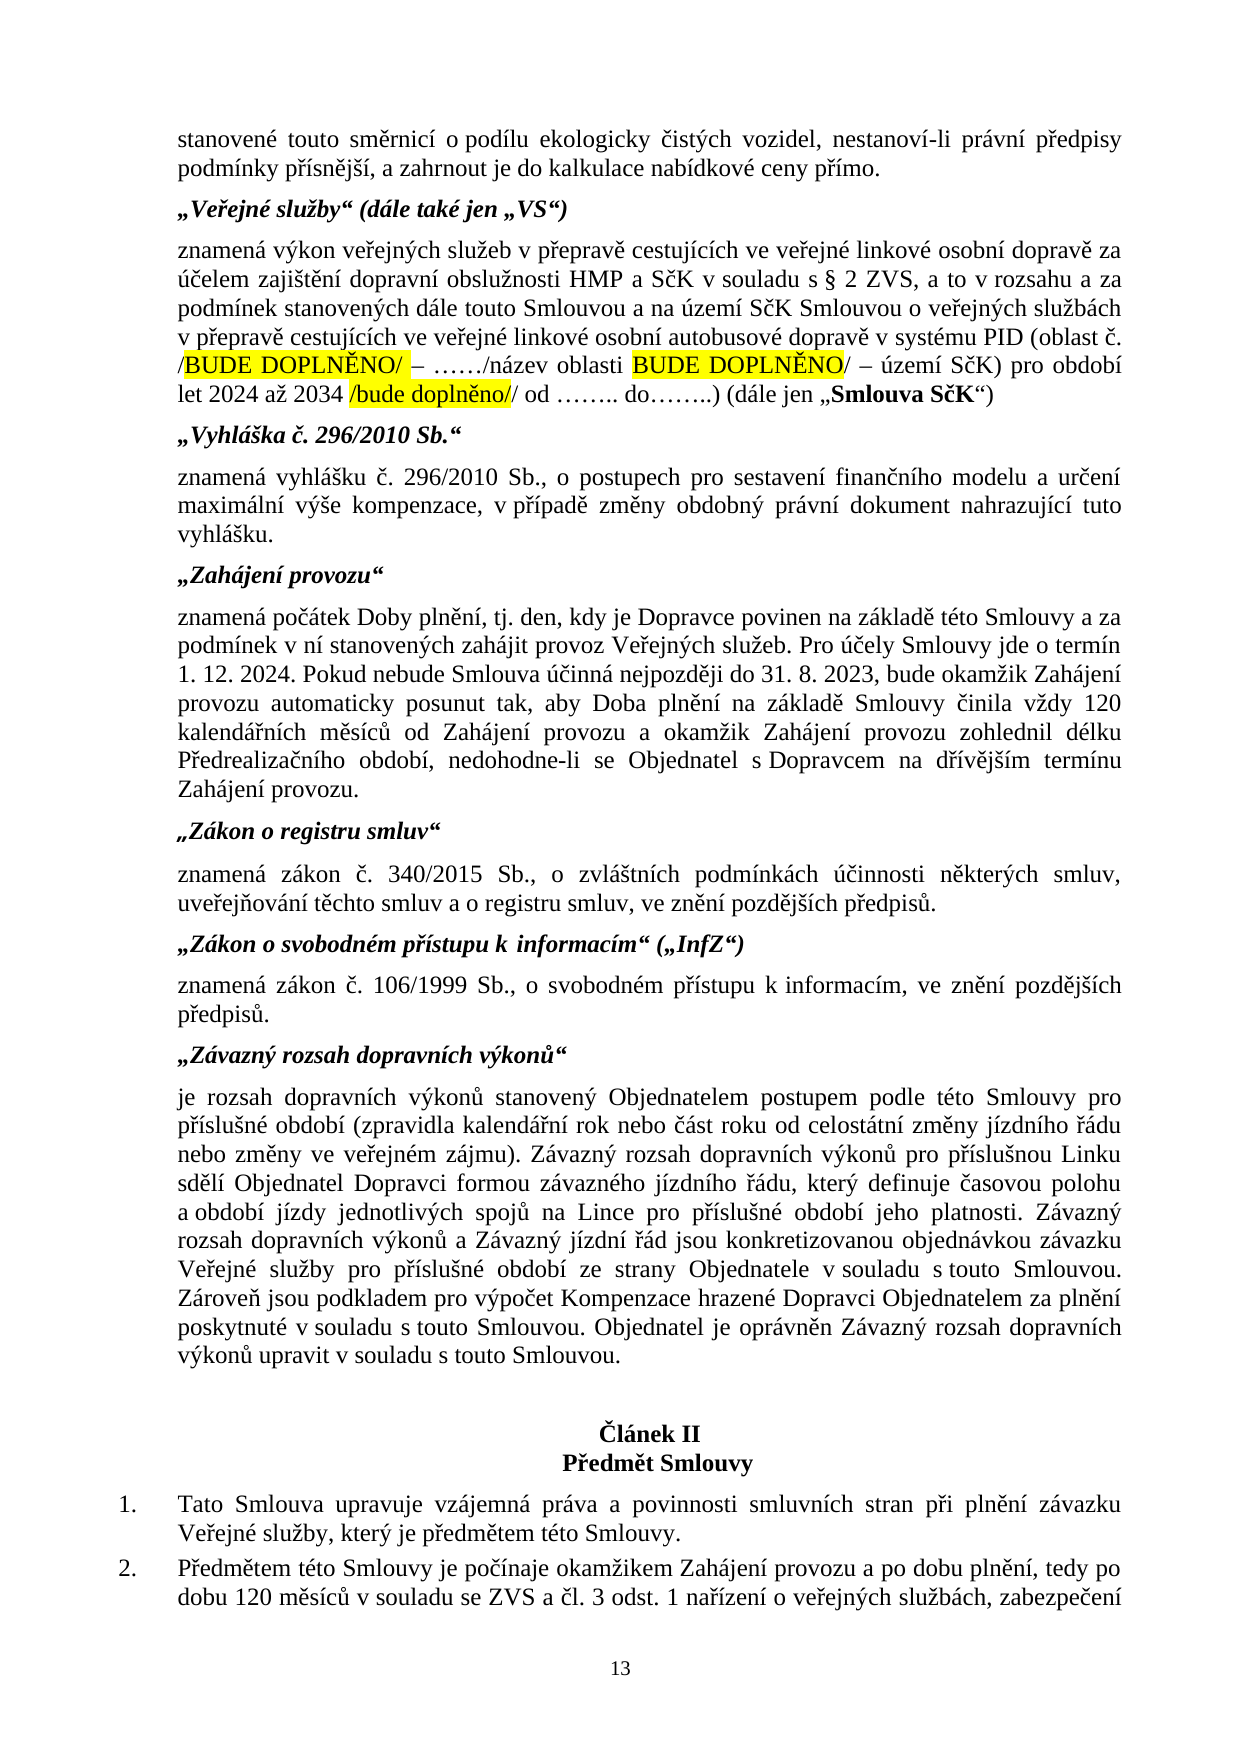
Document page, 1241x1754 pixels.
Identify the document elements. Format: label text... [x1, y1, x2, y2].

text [118, 1553, 1122, 1610]
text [177, 124, 1122, 182]
text „Zákon o registru smluv“ [177, 815, 1122, 847]
text Tato Smlouva upravuje vzájemná práva a povinnosti smluvních stran při plnění závazku Veřejné služby, který je předmětem této Smlouvy. [118, 1489, 1122, 1547]
text „Závazný rozsah dopravních výkonů“ [177, 1040, 1122, 1069]
text znamená zákon č. 340/2015 Sb., o zvláštních podmínkách účinnosti některých smluv, uveřejňování těchto smluv a o registru smluv, ve znění pozdějších předpisů. [177, 859, 1122, 917]
text Předmět Smlouvy [177, 1448, 1122, 1477]
text znamená výkon veřejných služeb v přepravě cestujících ve veřejné linkové osobní dopravě za účelem zajištění dopravní obslužnosti HMP a SčK v souladu s § 2 ZVS, a to v rozsahu a za podmínek stanovených dále touto Smlouvou a na území SčK Smlouvou o veřejných službách v přepravě cestujících ve veřejné linkové osobní autobusové dopravě v systému PID (oblast č. /BUDE DOPLNĚNO/ – ……/název oblasti BUDE DOPLNĚNO/ – území SčK) pro období let 2024 až 2034 /bude doplněno// od …….. do……..) (dále jen „Smlouva SčK“) [177, 235, 1122, 408]
text „Zákon o svobodném přístupu k informacím“ („InfZ“) [177, 929, 1122, 958]
text znamená zákon č. 106/1999 Sb., o svobodném přístupu k informacím, ve znění pozdějších předpisů. [177, 970, 1122, 1028]
text znamená vyhlášku č. 296/2010 Sb., o postupech pro sestavení finančního modelu a určení maximální výše kompenzace, v případě změny obdobný právní dokument nahrazující tuto vyhlášku. [177, 462, 1122, 548]
text „Vyhláška č. 296/2010 Sb.“ [177, 420, 1122, 449]
text znamená počátek Doby plnění, tj. den, kdy je Dopravce povinen na základě této Smlouvy a za podmínek v ní stanovených zahájit provoz Veřejných služeb. Pro účely Smlouvy jde o termín 1. 12. 2024. Pokud nebude Smlouva účinná nejpozději do 31. 8. 2023, bude okamžik Zahájení provozu automaticky posunut tak, aby Doba plnění na základě Smlouvy činila vždy 120 kalendářních měsíců od Zahájení provozu a okamžik Zahájení provozu zohlednil délku Předrealizačního období, nedohodne-li se Objednatel s Dopravcem na dřívějším termínu Zahájení provozu. [177, 602, 1122, 803]
text „Zahájení provozu“ [177, 560, 1122, 589]
text je rozsah dopravních výkonů stanovený Objednatelem postupem podle této Smlouvy pro příslušné období (zpravidla kalendářní rok nebo část roku od celostátní změny jízdního řádu nebo změny ve veřejném zájmu). Závazný rozsah dopravních výkonů pro příslušnou Linku sdělí Objednatel Dopravci formou závazného jízdního řádu, který definuje časovou polohu a období jízdy jednotlivých spojů na Lince pro příslušné období jeho platnosti. Závazný rozsah dopravních výkonů a Závazný jízdní řád jsou konkretizovanou objednávkou závazku Veřejné služby pro příslušné období ze strany Objednatele v souladu s touto Smlouvou. Zároveň jsou podkladem pro výpočet Kompenzace hrazené Dopravci Objednatelem za plnění poskytnuté v souladu s touto Smlouvou. Objednatel je oprávněn Závazný rozsah dopravních výkonů upravit v souladu s touto Smlouvou. [177, 1082, 1122, 1369]
text „Veřejné služby“ (dále také jen „VS“) [177, 194, 1122, 223]
text Článek II [177, 1419, 1122, 1448]
